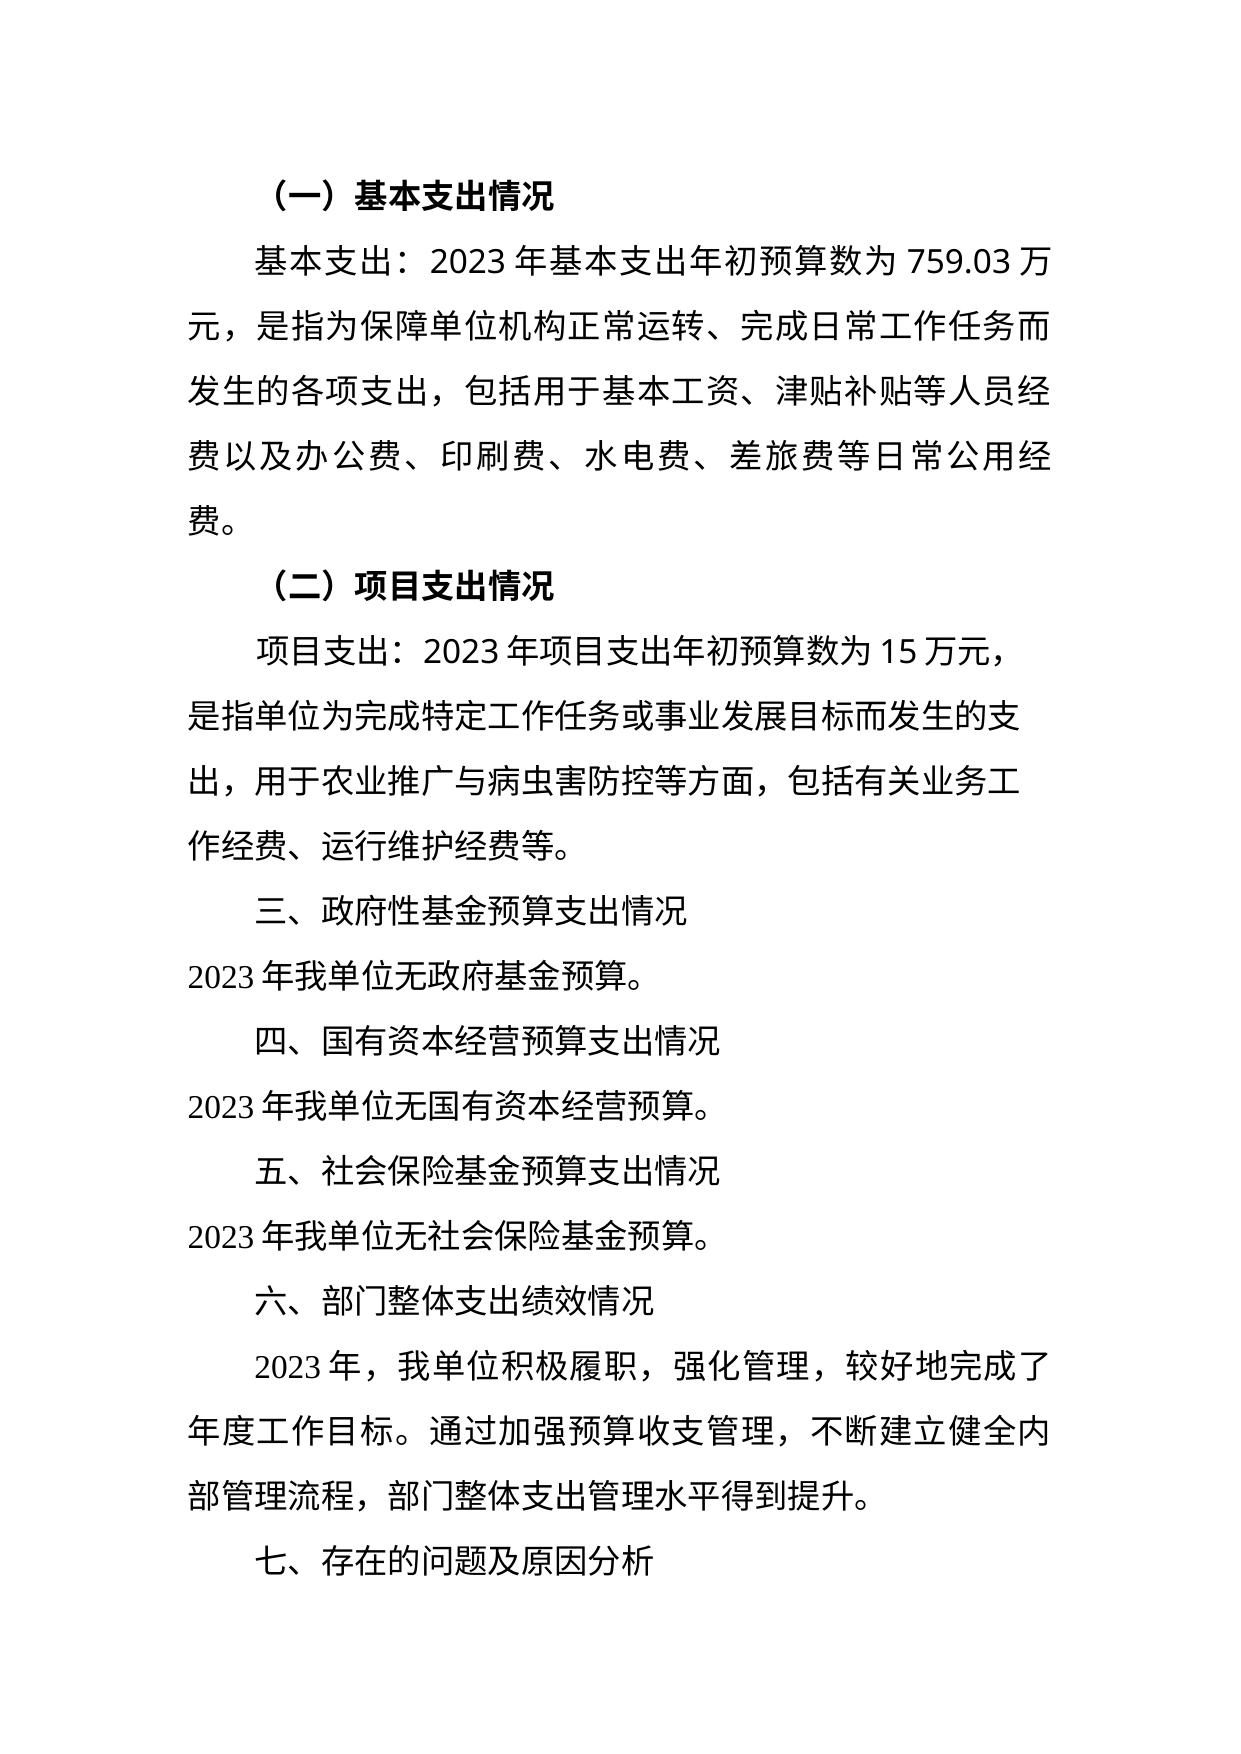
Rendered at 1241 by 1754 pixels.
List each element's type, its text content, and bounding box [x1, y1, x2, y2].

text 六、部门整体支出绩效情况 [187, 1267, 1053, 1332]
list 2023年我单位无政府基金预算。 [187, 942, 1053, 1007]
list 七、存在的问题及原因分析 [187, 1527, 1053, 1592]
text 2023年，我单位积极履职，强化管理，较好地完成了年度工作目标。通过加强预算收支管理，不断建立健全内部管理流程，部门整体支出管理水平得到提升。 [187, 1332, 1053, 1527]
list （二）项目支出情况 [187, 552, 1053, 617]
list （一）基本支出情况 [187, 162, 1053, 227]
list 政府性基金预算支出情况 [187, 877, 1053, 942]
text 项目支出：2023年项目支出年初预算数为15万元，是指单位为完成特定工作任务或事业发展目标而发生的支出，用于农业推广与病虫害防控等方面，包括有关业务工作经费、运行维护经费等。 [187, 617, 1053, 877]
list 2023年我单位无社会保险基金预算。 [187, 1202, 1053, 1267]
list 2023年我单位无国有资本经营预算。 [187, 1072, 1053, 1137]
list 国有资本经营预算支出情况 [187, 1007, 1053, 1072]
list 社会保险基金预算支出情况 [187, 1137, 1053, 1202]
text 基本支出：2023年基本支出年初预算数为759.03万元，是指为保障单位机构正常运转、完成日常工作任务而发生的各项支出，包括用于基本工资、津贴补贴等人员经费以及办公费、印刷费、水电费、差旅费等日常公用经费。 [187, 227, 1053, 552]
